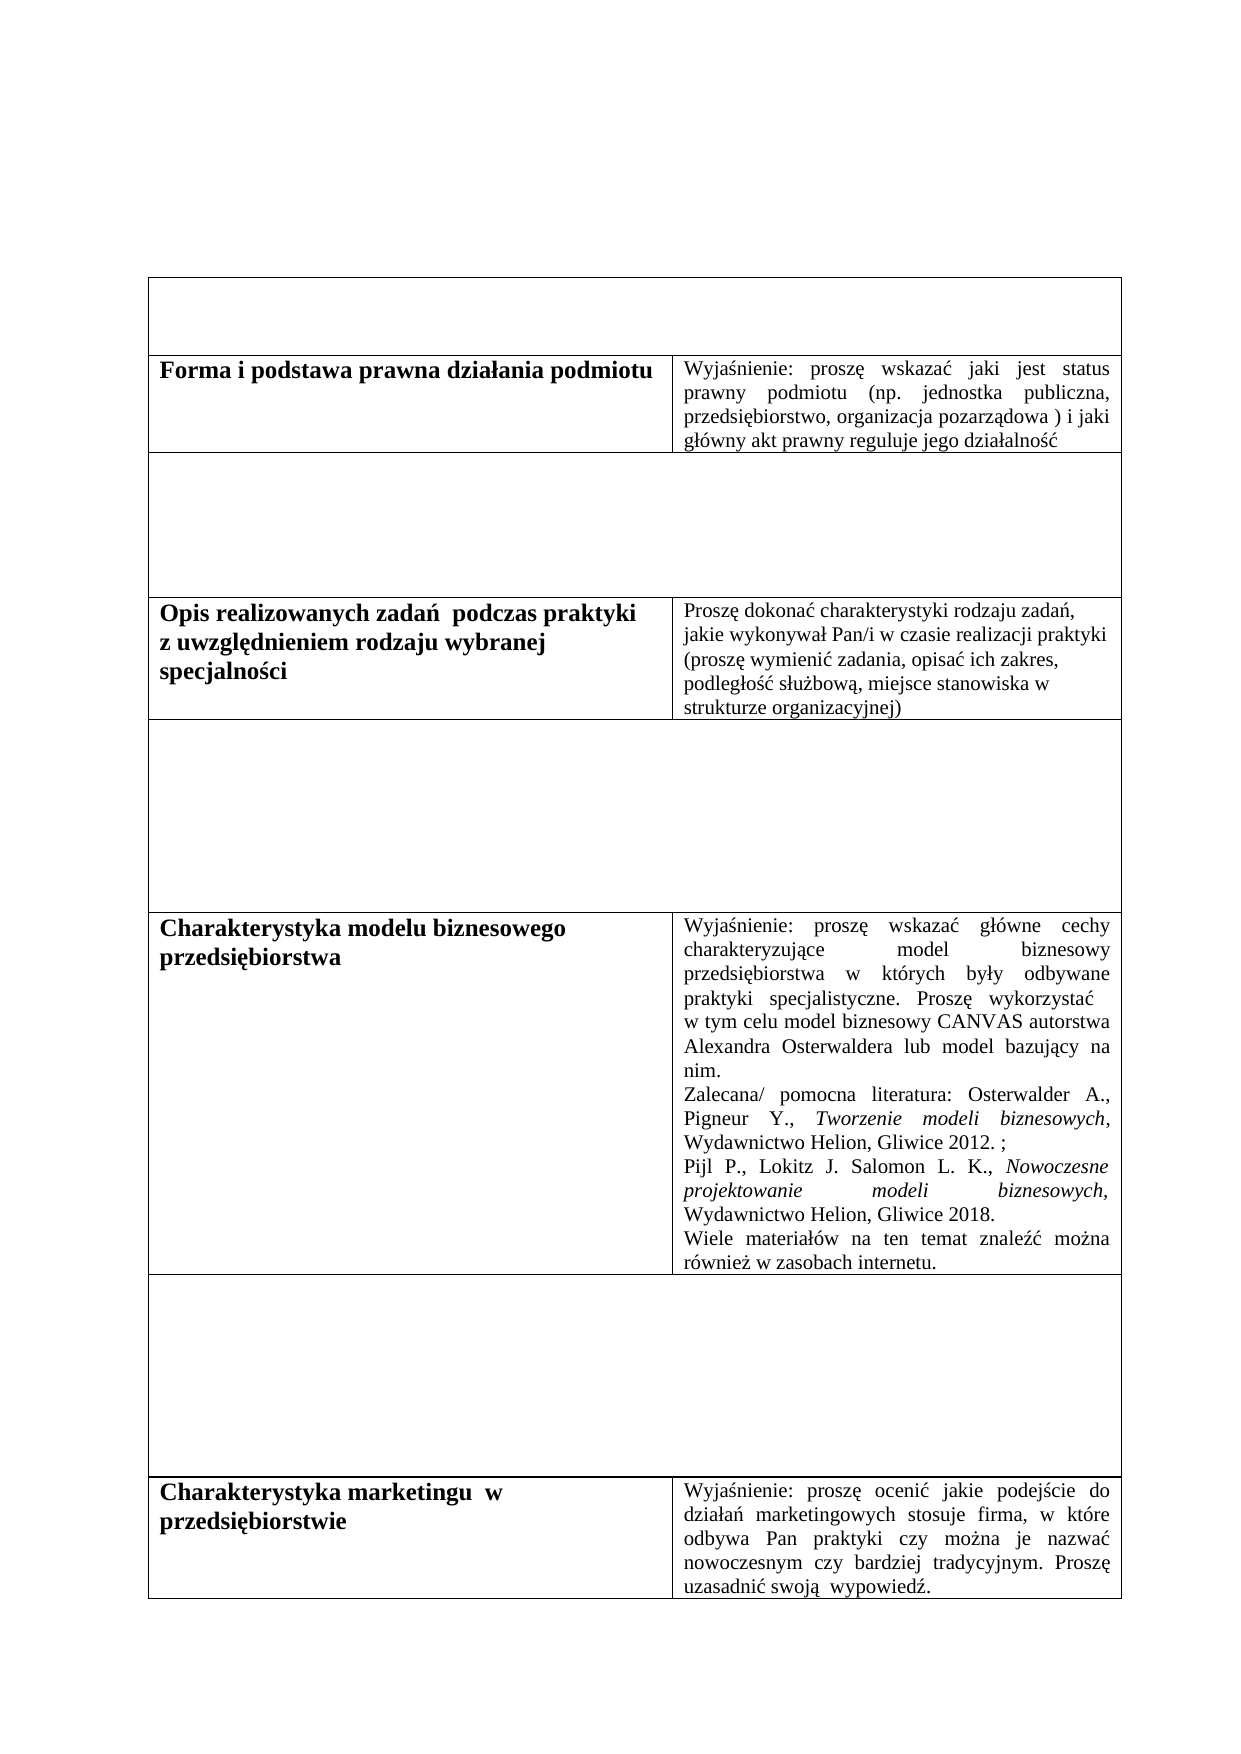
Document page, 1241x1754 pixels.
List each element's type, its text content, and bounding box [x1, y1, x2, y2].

table_cell Wyjaśnienie: proszę wskazać główne cechy charakteryzujące model biznesowy przedsiębiorstwa w których były odbywane praktyki specjalistyczne. Proszę wykorzystać w tym celu model biznesowy CANVAS autorstwa Alexandra Osterwaldera lub model bazujący na nim. Zalecana/ pomocna literatura: Osterwalder A., Pigneur Y., Tworzenie modeli biznesowych, Wydawnictwo Helion, Gliwice 2012. ; Pijl P., Lokitz J. Salomon L. K., Nowoczesne projektowanie modeli biznesowych, Wydawnictwo Helion, Gliwice 2018. Wiele materiałów na ten temat znaleźć można również w zasobach internetu. [673, 913, 1121, 1274]
table_cell [149, 720, 1121, 912]
table_cell Forma i podstawa prawna działania podmiotu [149, 356, 672, 452]
table_cell [149, 1275, 1121, 1476]
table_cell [673, 1478, 1121, 1598]
table_cell [149, 278, 1121, 354]
table_cell Charakterystyka modelu biznesowego przedsiębiorstwa [149, 913, 672, 1274]
table_cell Wyjaśnienie: proszę wskazać jaki jest status prawny podmiotu (np. jednostka publiczna, przedsiębiorstwo, organizacja pozarządowa ) i jaki główny akt prawny reguluje jego działalność [673, 356, 1121, 452]
table_cell Proszę dokonać charakterystyki rodzaju zadań, jakie wykonywał Pan/i w czasie realizacji praktyki (proszę wymienić zadania, opisać ich zakres, podległość służbową, miejsce stanowiska w strukturze organizacyjnej) [673, 598, 1121, 719]
table_cell Opis realizowanych zadań podczas praktyki z uwzględnieniem rodzaju wybranej specjalności [149, 598, 672, 719]
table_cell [149, 1478, 672, 1598]
table_cell [149, 453, 1121, 597]
